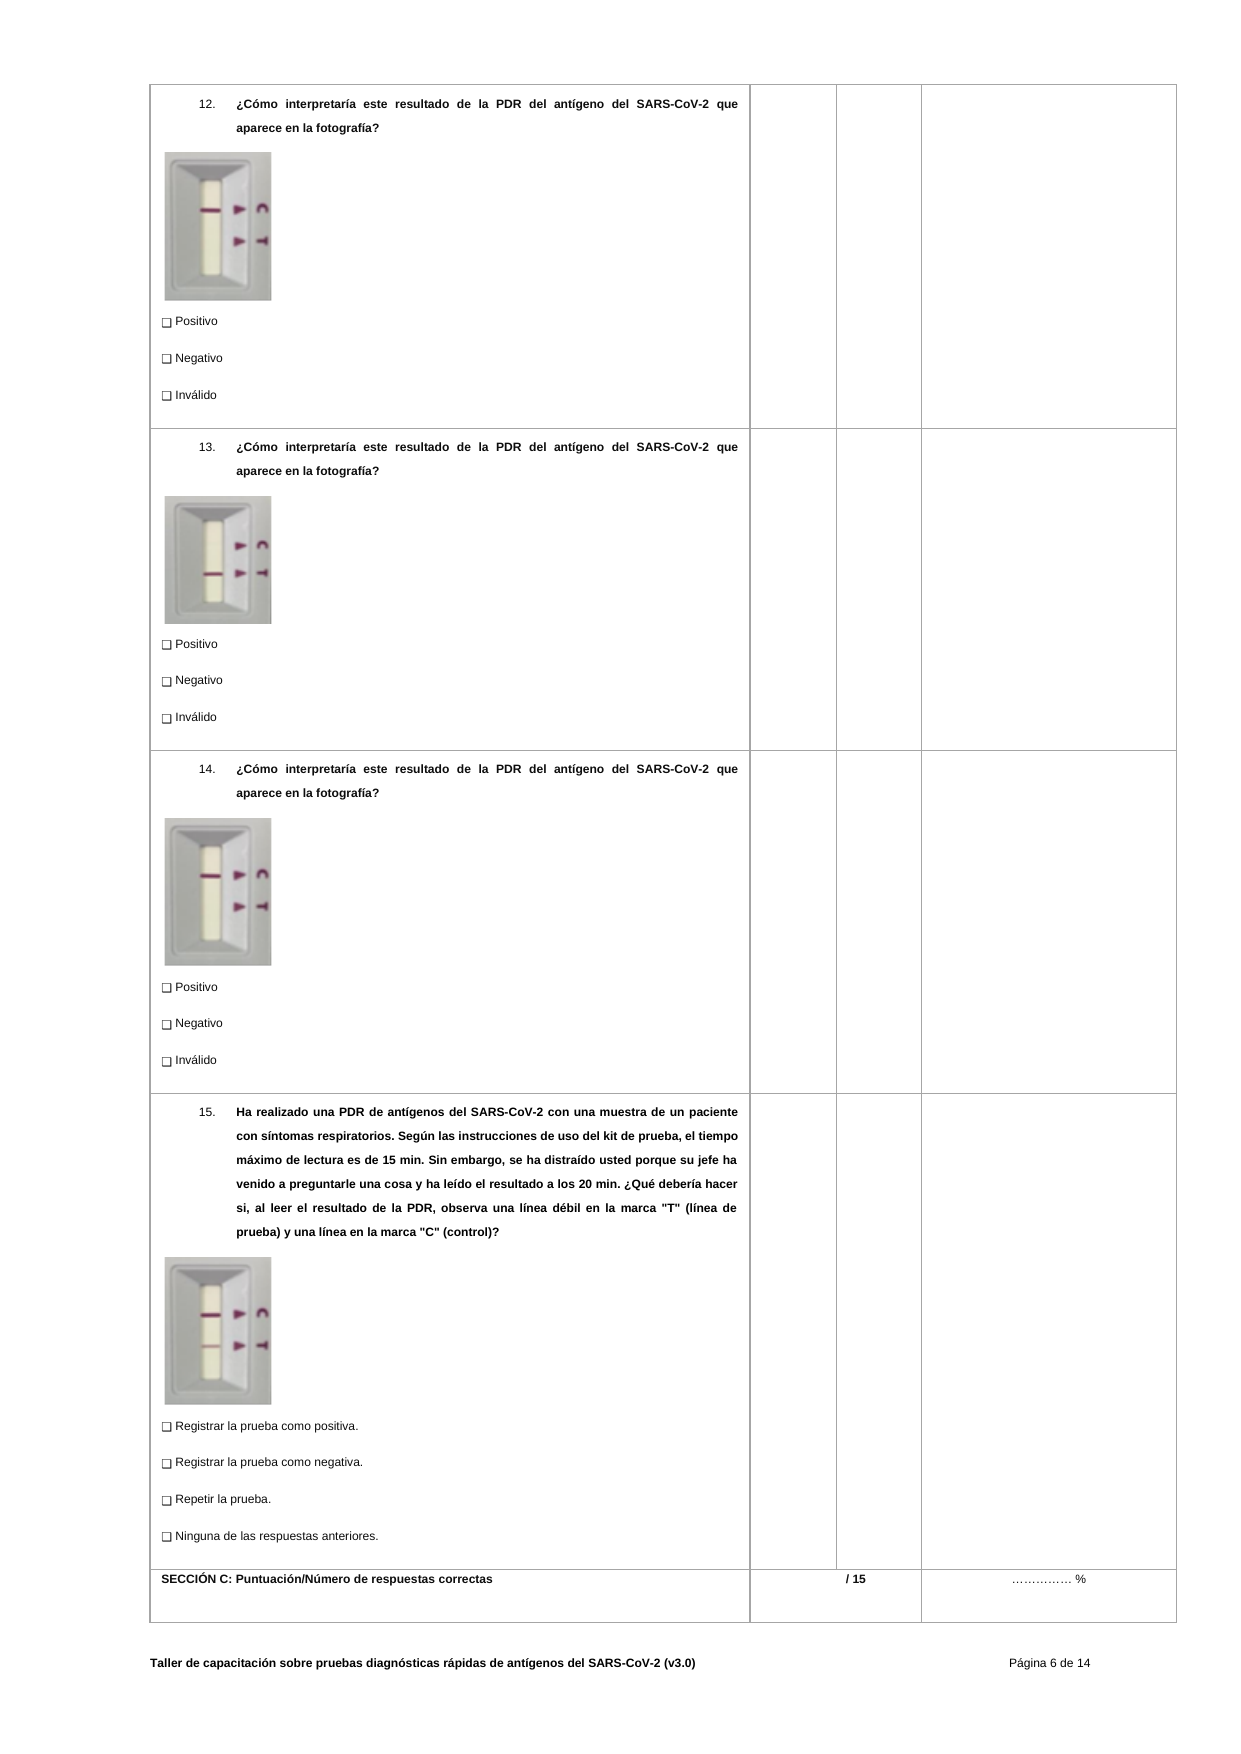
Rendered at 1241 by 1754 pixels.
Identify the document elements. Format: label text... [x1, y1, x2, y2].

table_cell [751, 429, 836, 750]
picture [164, 1257, 272, 1406]
table_cell ¿Cómo interpretaría este resultado de la PDR del antígeno del SARS-CoV-2 que aparece en la fotografía? ❑ Positivo ❑ Negativo ❑ Inválido [151, 751, 749, 1093]
table_cell SECCIÓN C: Puntuación/Número de respuestas correctas [151, 1570, 749, 1622]
table_cell …………… % [922, 1570, 1176, 1622]
picture [164, 496, 272, 624]
picture [164, 818, 272, 967]
table_cell [751, 751, 836, 1093]
table_cell [751, 1094, 836, 1569]
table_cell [151, 85, 749, 427]
table_cell [922, 1094, 1176, 1569]
table_cell [837, 751, 921, 1093]
table_cell / 15 [751, 1570, 921, 1622]
table_cell Ha realizado una PDR de antígenos del SARS-CoV-2 con una muestra de un paciente con síntomas respiratorios. Según las instrucciones de uso del kit de prueba, el tiempo máximo de lectura es de 15 min. Sin embargo, se ha distraído usted porque su jefe ha venido a preguntarle una cosa y ha leído el resultado a los 20 min. ¿Qué debería hacer si, al leer el resultado de la PDR, observa una línea débil en la marca "T" (línea de prueba) y una línea en la marca "C" (control)? ❑ Registrar la prueba como positiva. ❑ Registrar la prueba como negativa. ❑ Repetir la prueba. ❑ Ninguna de las respuestas anteriores. [151, 1094, 749, 1569]
table_cell ¿Cómo interpretaría este resultado de la PDR del antígeno del SARS-CoV-2 que aparece en la fotografía? ❑ Positivo ❑ Negativo ❑ Inválido [151, 429, 749, 750]
table_cell [837, 1094, 921, 1569]
table_cell [922, 85, 1176, 427]
table_cell [922, 751, 1176, 1093]
table_cell [751, 85, 836, 427]
table_cell [837, 429, 921, 750]
table_cell [837, 85, 921, 427]
table_cell [922, 429, 1176, 750]
picture [164, 152, 272, 302]
